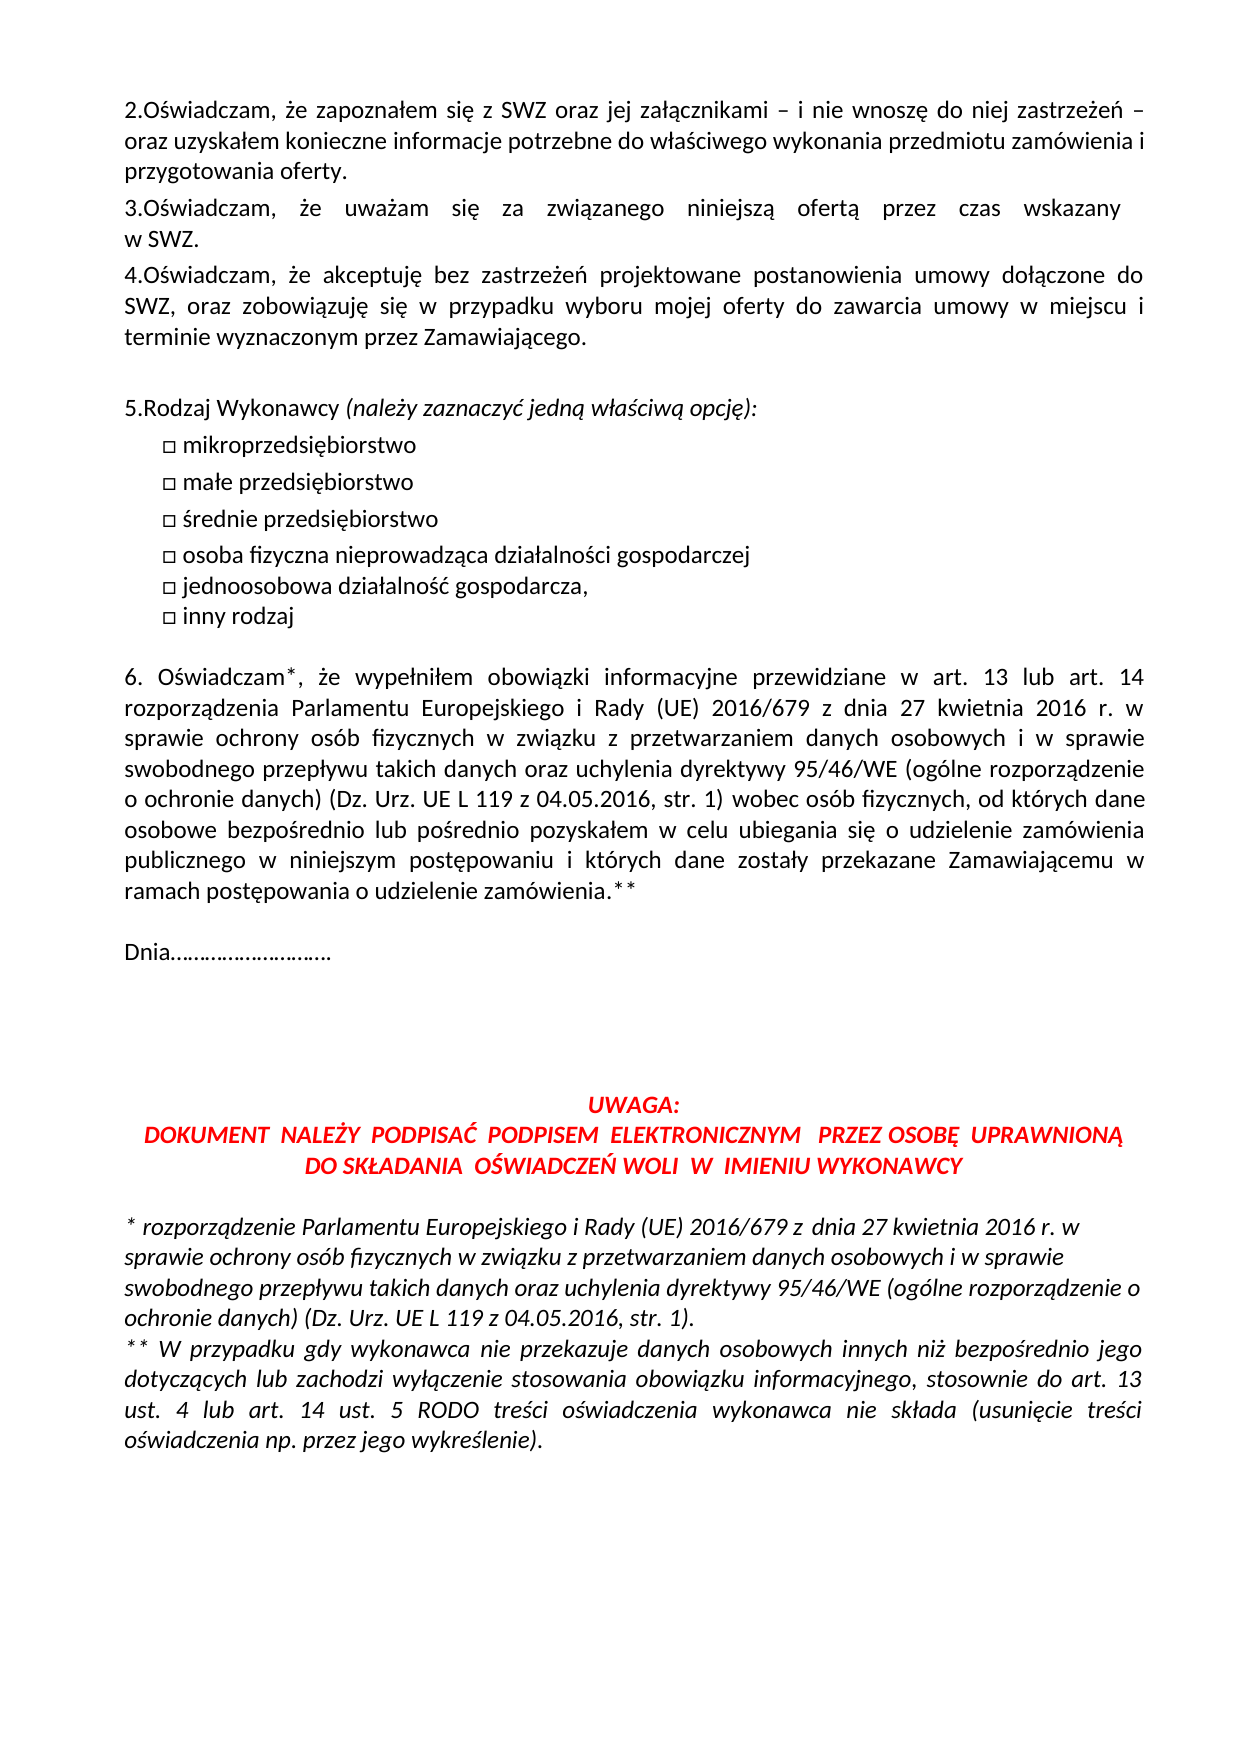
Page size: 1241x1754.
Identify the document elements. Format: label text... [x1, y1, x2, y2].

text 6. Oświadczam*, że wypełniłem obowiązki informacyjne przewidziane w art. 13 lub art. 14 rozporządzenia Parlamentu Europejskiego i Rady (UE) 2016/679 z dnia 27 kwietnia 2016 r. w sprawie ochrony osób fizycznych w związku z przetwarzaniem danych osobowych i w sprawie swobodnego przepływu takich danych oraz uchylenia dyrektywy 95/46/WE (ogólne rozporządzenie o ochronie danych) (Dz. Urz. UE L 119 z 04.05.2016, str. 1) wobec osób fizycznych, od których dane osobowe bezpośrednio lub pośrednio pozyskałem w celu ubiegania się o udzielenie zamówienia publicznego w niniejszym postępowaniu i których dane zostały przekazane Zamawiającemu w ramach postępowania o udzielenie zamówienia.** [124, 662, 1146, 906]
text □ średnie przedsiębiorstwo [162, 503, 1145, 533]
text □ inny rodzaj [162, 601, 1146, 631]
text 2.Oświadczam, że zapoznałem się z SWZ oraz jej załącznikami – i nie wnoszę do niej zastrzeżeń – oraz uzyskałem konieczne informacje potrzebne do właściwego wykonania przedmiotu zamówienia i przygotowania oferty. [124, 94, 1146, 186]
text 4.Oświadczam, że akceptuję bez zastrzeżeń projektowane postanowienia umowy dołączone do SWZ, oraz zobowiązuję się w przypadku wyboru mojej oferty do zawarcia umowy w miejscu i terminie wyznaczonym przez Zamawiającego. [124, 259, 1145, 351]
text UWAGA: [124, 1089, 1146, 1119]
text * rozporządzenie Parlamentu Europejskiego i Rady (UE) 2016/679 z dnia 27 kwietnia 2016 r. w sprawie ochrony osób fizycznych w związku z przetwarzaniem danych osobowych i w sprawie swobodnego przepływu takich danych oraz uchylenia dyrektywy 95/46/WE (ogólne rozporządzenie o ochronie danych) (Dz. Urz. UE L 119 z 04.05.2016, str. 1). [124, 1211, 1146, 1333]
text 5.Rodzaj Wykonawcy (należy zaznaczyć jedną właściwą opcję): [124, 392, 1145, 423]
text □ mikroprzedsiębiorstwo [162, 429, 1145, 460]
text DOKUMENT NALEŻY PODPISAĆ PODPISEM ELEKTRONICZNYM PRZEZ OSOBĘ UPRAWNIONĄ DO SKŁADANIA OŚWIADCZEŃ WOLI W IMIENIU WYKONAWCY [124, 1119, 1146, 1180]
text □ jednoosobowa działalność gospodarcza, [162, 570, 1146, 601]
text □ osoba fizyczna nieprowadząca działalności gospodarczej [162, 539, 1146, 570]
text Dnia………………………. [124, 936, 1146, 967]
text □ małe przedsiębiorstwo [162, 466, 1145, 496]
text 3.Oświadczam, że uważam się za związanego niniejszą ofertą przez czas wskazany w SWZ. [124, 192, 1145, 253]
text ** W przypadku gdy wykonawca nie przekazuje danych osobowych innych niż bezpośrednio jego dotyczących lub zachodzi wyłączenie stosowania obowiązku informacyjnego, stosownie do art. 13 ust. 4 lub art. 14 ust. 5 RODO treści oświadczenia wykonawca nie składa (usunięcie treści oświadczenia np. przez jego wykreślenie). [124, 1333, 1146, 1455]
